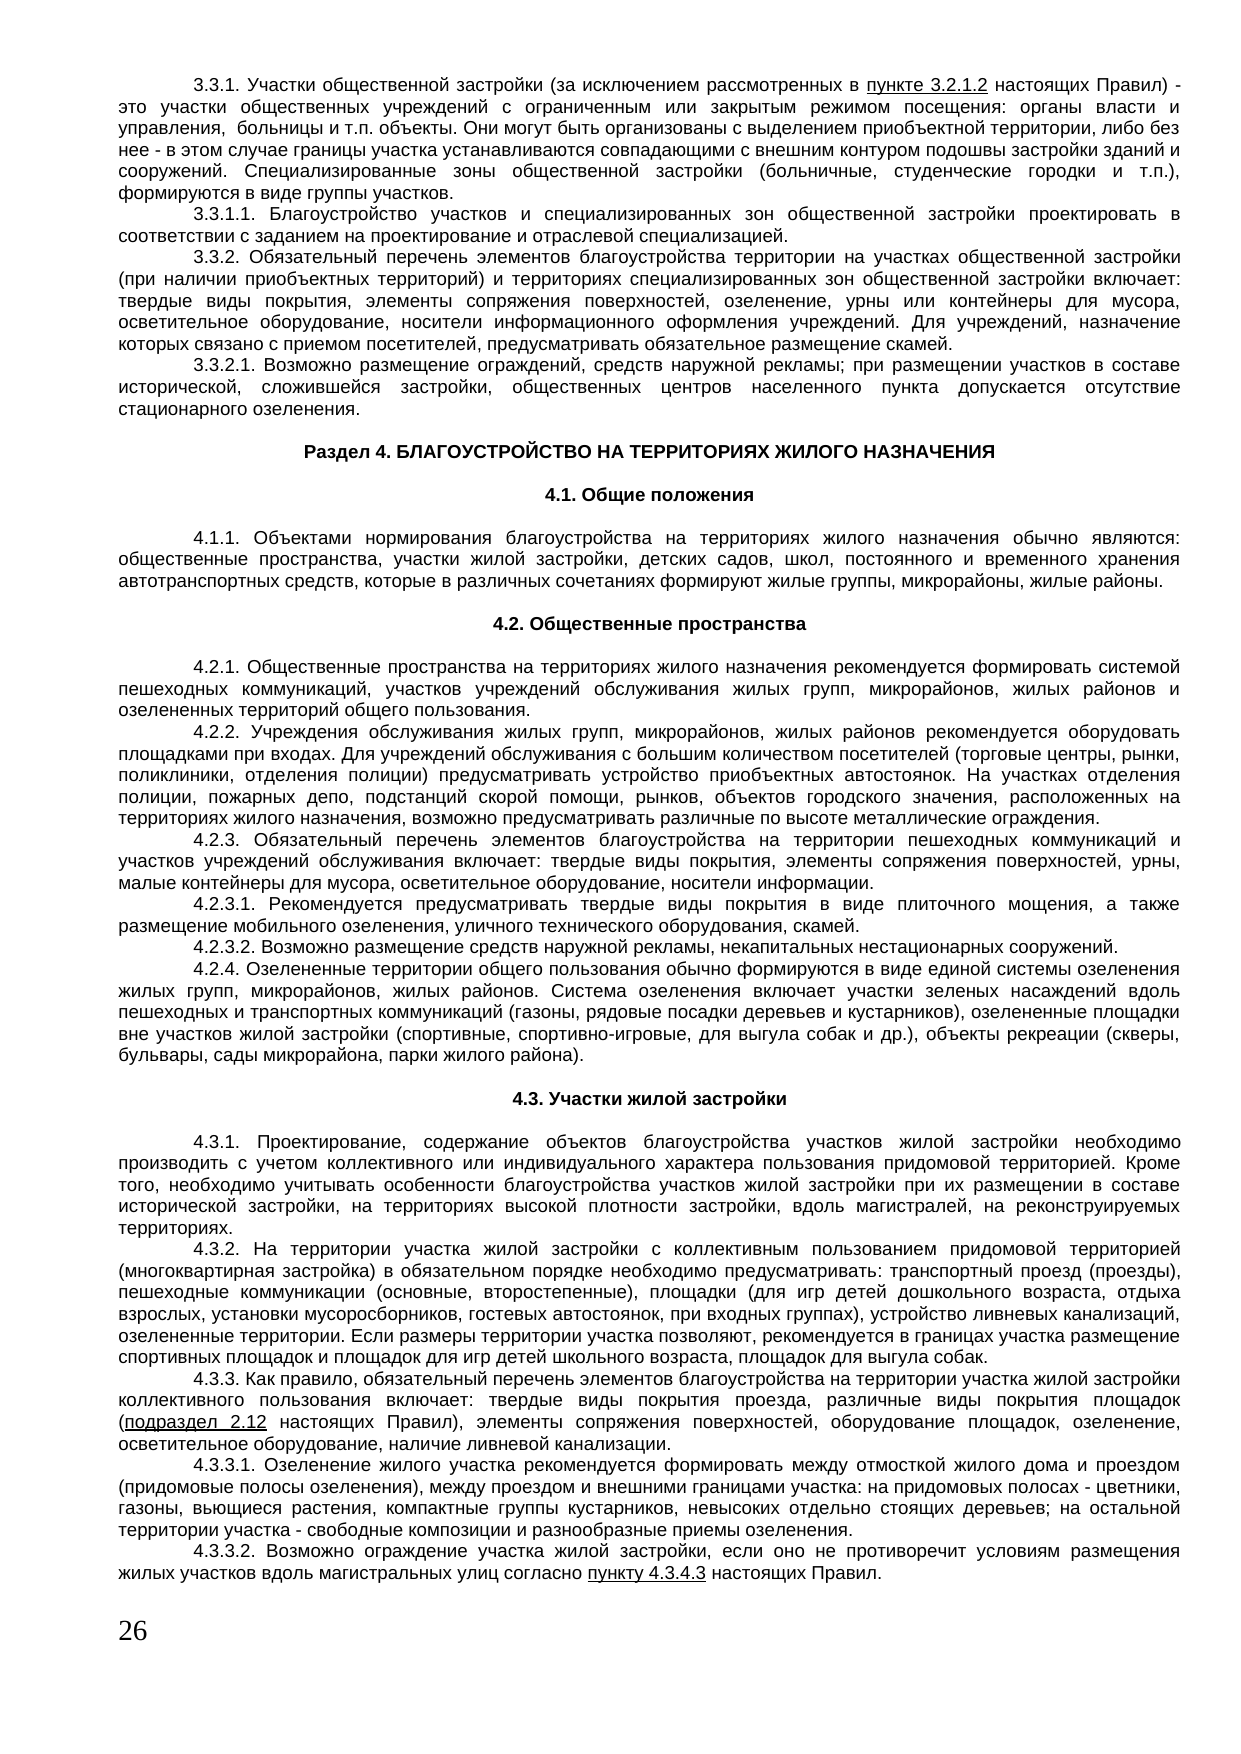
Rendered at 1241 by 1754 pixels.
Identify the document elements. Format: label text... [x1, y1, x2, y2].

text 4.3.3.1. Озеленение жилого участка рекомендуется формировать между отмосткой жилого дома и проездом (придомовые полосы озеленения), между проездом и внешними границами участка: на придомовых полосах - цветники, газоны, вьющиеся растения, компактные группы кустарников, невысоких отдельно стоящих деревьев; на остальной территории участка - свободные композиции и разнообразные приемы озеленения. [118, 1454, 1181, 1540]
text 3.3.1. Участки общественной застройки (за исключением рассмотренных в пункте 3.2.1.2 настоящих Правил) - это участки общественных учреждений с ограниченным или закрытым режимом посещения: органы власти и управления, больницы и т.п. объекты. Они могут быть организованы с выделением приобъектной территории, либо без нее - в этом случае границы участка устанавливаются совпадающими с внешним контуром подошвы застройки зданий и сооружений. Специализированные зоны общественной застройки (больничные, студенческие городки и т.п.), формируются в виде группы участков. [118, 74, 1181, 203]
text 4.1. Общие положения [118, 483, 1181, 505]
text Раздел 4. БЛАГОУСТРОЙСТВО НА ТЕРРИТОРИЯХ ЖИЛОГО НАЗНАЧЕНИЯ [118, 440, 1181, 462]
text 4.2. Общественные пространства [118, 613, 1181, 634]
text 3.3.1.1. Благоустройство участков и специализированных зон общественной застройки проектировать в соответствии с заданием на проектирование и отраслевой специализацией. [118, 203, 1181, 246]
text 4.2.3. Обязательный перечень элементов благоустройства на территории пешеходных коммуникаций и участков учреждений обслуживания включает: твердые виды покрытия, элементы сопряжения поверхностей, урны, малые контейнеры для мусора, осветительное оборудование, носители информации. [118, 828, 1181, 893]
text 4.1.1. Объектами нормирования благоустройства на территориях жилого назначения обычно являются: общественные пространства, участки жилой застройки, детских садов, школ, постоянного и временного хранения автотранспортных средств, которые в различных сочетаниях формируют жилые группы, микрорайоны, жилые районы. [118, 527, 1181, 591]
text 4.2.3.1. Рекомендуется предусматривать твердые виды покрытия в виде плиточного мощения, а также размещение мобильного озеленения, уличного технического оборудования, скамей. [118, 893, 1181, 936]
text 4.3.1. Проектирование, содержание объектов благоустройства участков жилой застройки необходимо производить с учетом коллективного или индивидуального характера пользования придомовой территорией. Кроме того, необходимо учитывать особенности благоустройства участков жилой застройки при их размещении в составе исторической застройки, на территориях высокой плотности застройки, вдоль магистралей, на реконструируемых территориях. [118, 1130, 1181, 1238]
text 4.2.1. Общественные пространства на территориях жилого назначения рекомендуется формировать системой пешеходных коммуникаций, участков учреждений обслуживания жилых групп, микрорайонов, жилых районов и озелененных территорий общего пользования. [118, 656, 1181, 721]
text 3.3.2. Обязательный перечень элементов благоустройства территории на участках общественной застройки (при наличии приобъектных территорий) и территориях специализированных зон общественной застройки включает: твердые виды покрытия, элементы сопряжения поверхностей, озеленение, урны или контейнеры для мусора, осветительное оборудование, носители информационного оформления учреждений. Для учреждений, назначение которых связано с приемом посетителей, предусматривать обязательное размещение скамей. [118, 246, 1181, 354]
text 4.2.4. Озелененные территории общего пользования обычно формируются в виде единой системы озеленения жилых групп, микрорайонов, жилых районов. Система озеленения включает участки зеленых насаждений вдоль пешеходных и транспортных коммуникаций (газоны, рядовые посадки деревьев и кустарников), озелененные площадки вне участков жилой застройки (спортивные, спортивно-игровые, для выгула собак и др.), объекты рекреации (скверы, бульвары, сады микрорайона, парки жилого района). [118, 958, 1181, 1066]
text 4.2.3.2. Возможно размещение средств наружной рекламы, некапитальных нестационарных сооружений. [118, 936, 1181, 958]
text 4.2.2. Учреждения обслуживания жилых групп, микрорайонов, жилых районов рекомендуется оборудовать площадками при входах. Для учреждений обслуживания с большим количеством посетителей (торговые центры, рынки, поликлиники, отделения полиции) предусматривать устройство приобъектных автостоянок. На участках отделения полиции, пожарных депо, подстанций скорой помощи, рынков, объектов городского значения, расположенных на территориях жилого назначения, возможно предусматривать различные по высоте металлические ограждения. [118, 721, 1181, 828]
text 4.3.2. На территории участка жилой застройки с коллективным пользованием придомовой территорией (многоквартирная застройка) в обязательном порядке необходимо предусматривать: транспортный проезд (проезды), пешеходные коммуникации (основные, второстепенные), площадки (для игр детей дошкольного возраста, отдыха взрослых, установки мусоросборников, гостевых автостоянок, при входных группах), устройство ливневых канализаций, озелененные территории. Если размеры территории участка позволяют, рекомендуется в границах участка размещение спортивных площадок и площадок для игр детей школьного возраста, площадок для выгула собак. [118, 1238, 1181, 1368]
text 4.3.3.2. Возможно ограждение участка жилой застройки, если оно не противоречит условиям размещения жилых участков вдоль магистральных улиц согласно пункту 4.3.4.3 настоящих Правил. [118, 1540, 1181, 1583]
text 4.3. Участки жилой застройки [118, 1087, 1181, 1109]
text 4.3.3. Как правило, обязательный перечень элементов благоустройства на территории участка жилой застройки коллективного пользования включает: твердые виды покрытия проезда, различные виды покрытия площадок (подраздел 2.12 настоящих Правил), элементы сопряжения поверхностей, оборудование площадок, озеленение, осветительное оборудование, наличие ливневой канализации. [118, 1368, 1181, 1454]
text 3.3.2.1. Возможно размещение ограждений, средств наружной рекламы; при размещении участков в составе исторической, сложившейся застройки, общественных центров населенного пункта допускается отсутствие стационарного озеленения. [118, 354, 1181, 419]
